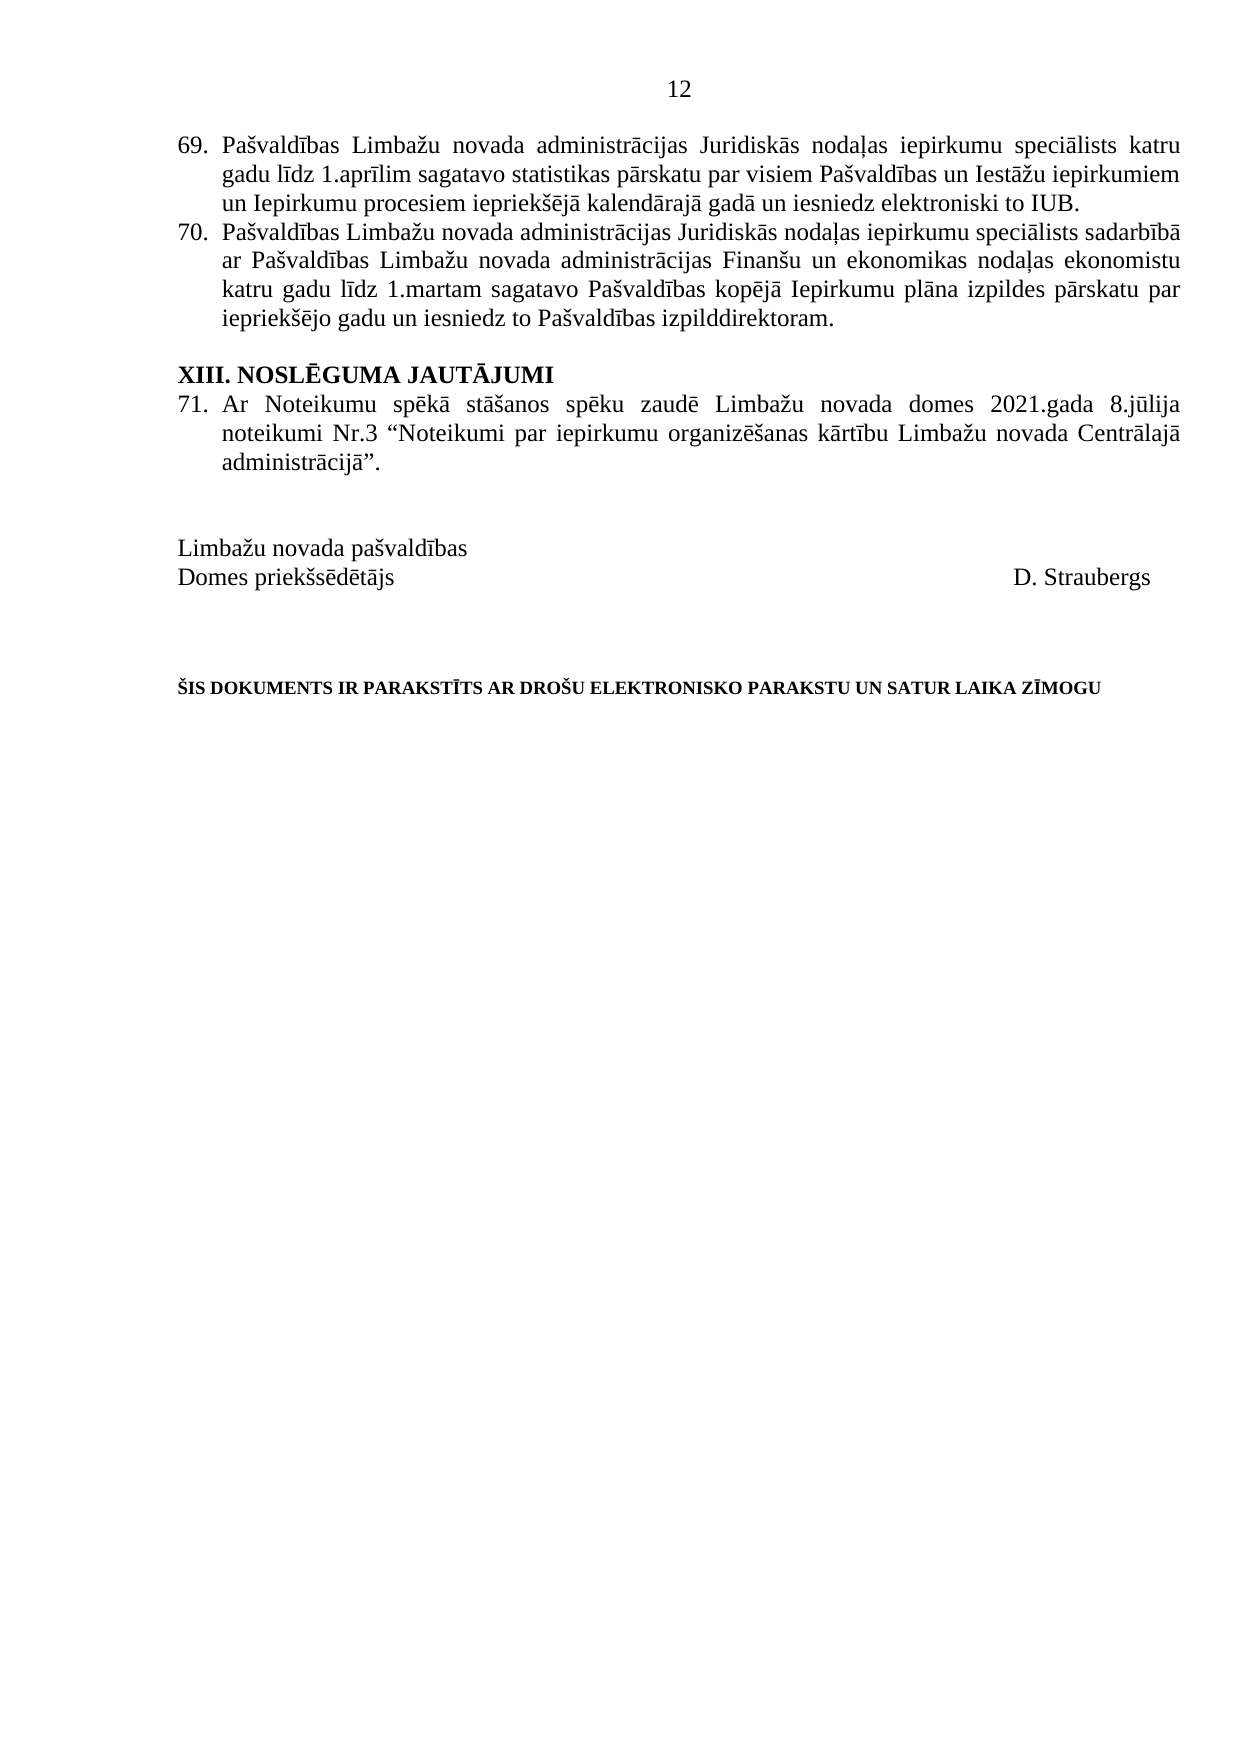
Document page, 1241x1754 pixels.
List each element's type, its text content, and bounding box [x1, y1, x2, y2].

text Domes priekšsēdētājs D. Straubergs [177, 562, 1181, 591]
list Pašvaldības Limbažu novada administrācijas Juridiskās nodaļas iepirkumu speciālists katru gadu līdz 1.aprīlim sagatavo statistikas pārskatu par visiem Pašvaldības un Iestāžu iepirkumiem un Iepirkumu procesiem iepriekšējā kalendārajā gadā un iesniedz elektroniski to IUB. [177, 131, 1181, 217]
text ŠIS DOKUMENTS IR PARAKSTĪTS AR DROŠU ELEKTRONISKO PARAKSTU UN SATUR LAIKA ZĪMOGU [177, 677, 1181, 698]
list XIII. NOSLĒGUMA JAUTĀJUMI [177, 361, 1181, 389]
text Limbažu novada pašvaldības [177, 533, 1181, 562]
list Pašvaldības Limbažu novada administrācijas Juridiskās nodaļas iepirkumu speciālists sadarbībā ar Pašvaldības Limbažu novada administrācijas Finanšu un ekonomikas nodaļas ekonomistu katru gadu līdz 1.martam sagatavo Pašvaldības kopējā Iepirkumu plāna izpildes pārskatu par iepriekšējo gadu un iesniedz to Pašvaldības izpilddirektoram. [177, 217, 1181, 332]
list Ar Noteikumu spēkā stāšanos spēku zaudē Limbažu novada domes 2021.gada 8.jūlija noteikumi Nr.3 “Noteikumi par iepirkumu organizēšanas kārtību Limbažu novada Centrālajā administrācijā”. [177, 389, 1181, 476]
